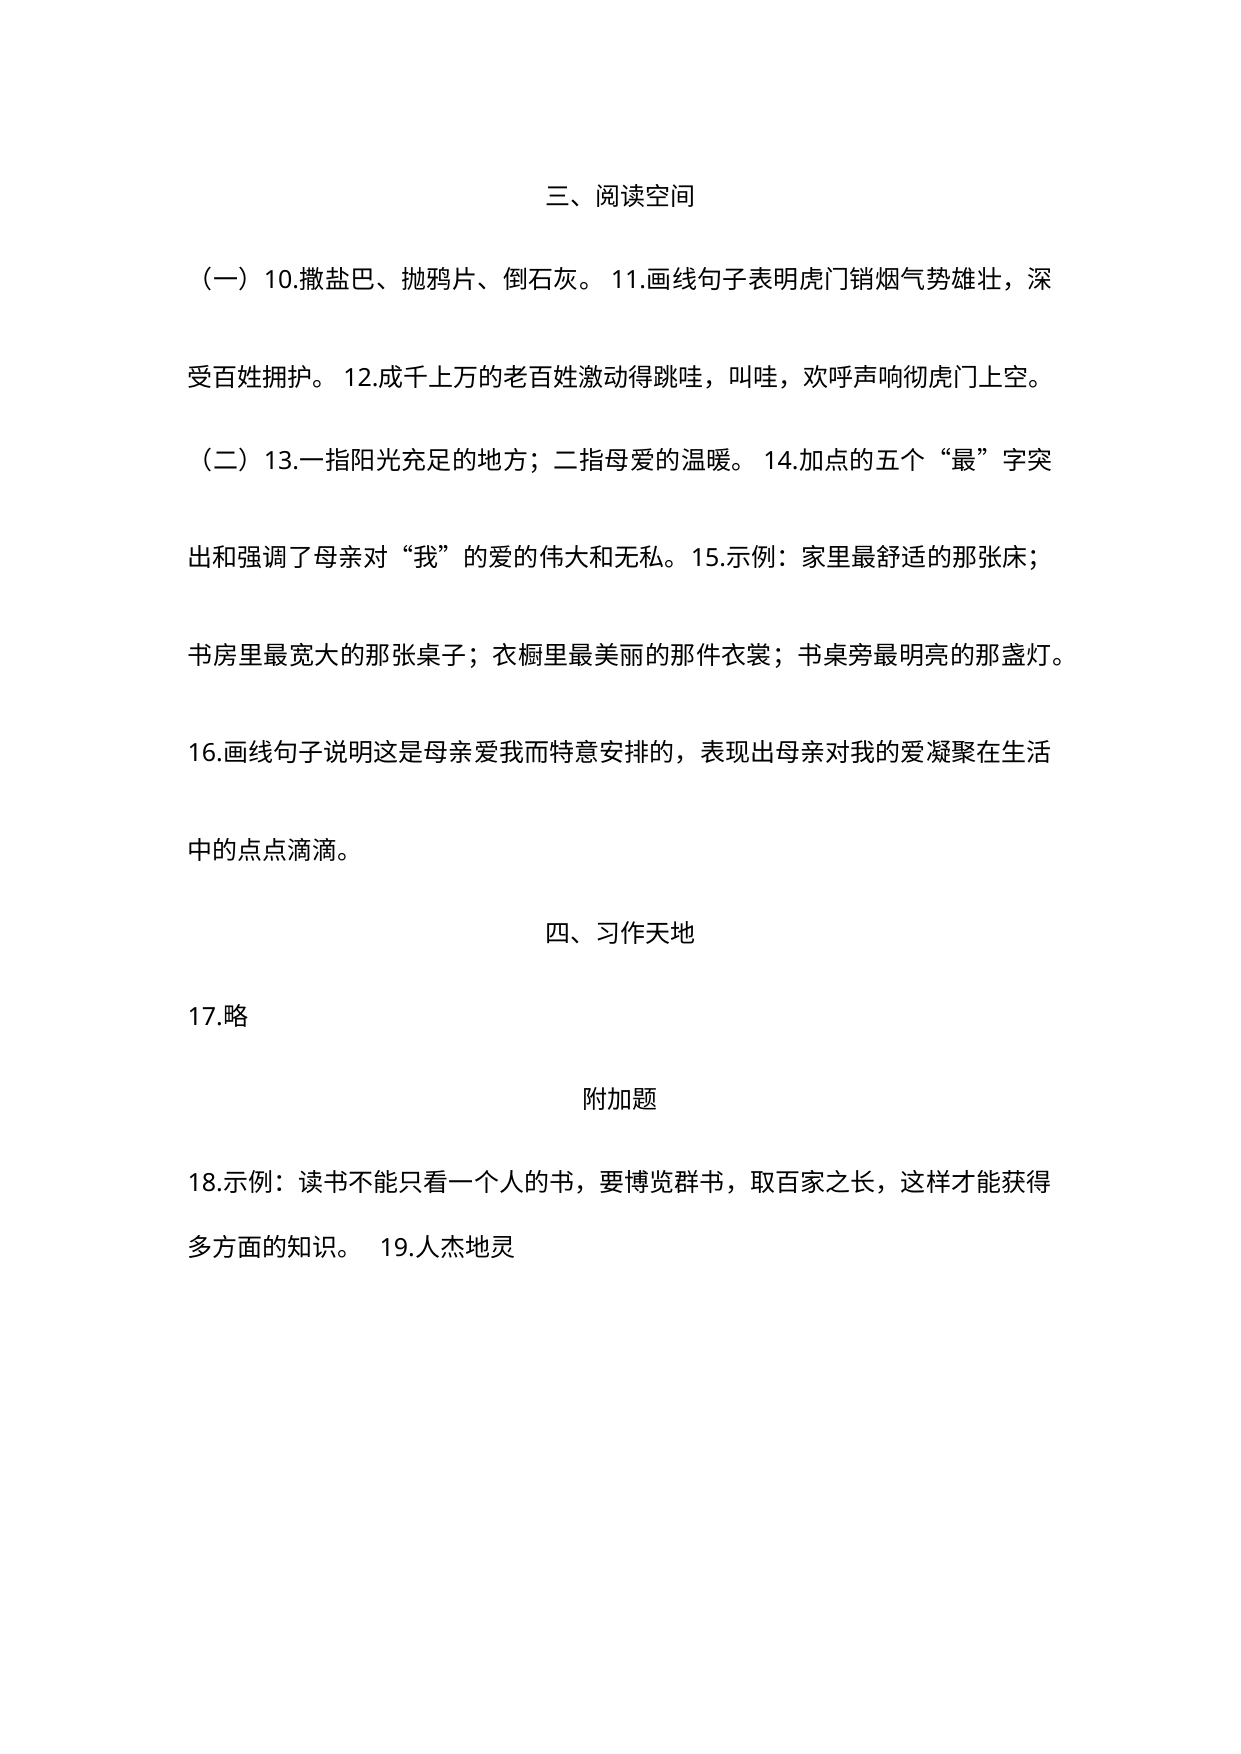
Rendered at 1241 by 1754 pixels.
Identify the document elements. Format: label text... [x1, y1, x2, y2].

text 18.示例：读书不能只看一个人的书，要博览群书，取百家之长，这样才能获得多方面的知识。 19.人杰地灵 [187, 1148, 1053, 1278]
text 17.略 [187, 982, 1053, 1047]
text 三、阅读空间 [187, 162, 1053, 227]
text （一）10.撒盐巴、抛鸦片、倒石灰。 11.画线句子表明虎门销烟气势雄壮，深受百姓拥护。 12.成千上万的老百姓激动得跳哇，叫哇，欢呼声响彻虎门上空。 [187, 245, 1053, 408]
text （二）13.一指阳光充足的地方；二指母爱的温暖。 14.加点的五个“最”字突出和强调了母亲对“我”的爱的伟大和无私。15.示例：家里最舒适的那张床；书房里最宽大的那张桌子；衣橱里最美丽的那件衣裳；书桌旁最明亮的那盏灯。16.画线句子说明这是母亲爱我而特意安排的，表现出母亲对我的爱凝聚在生活中的点点滴滴。 [187, 426, 1053, 881]
text 四、习作天地 [187, 899, 1053, 964]
text 附加题 [187, 1065, 1053, 1130]
